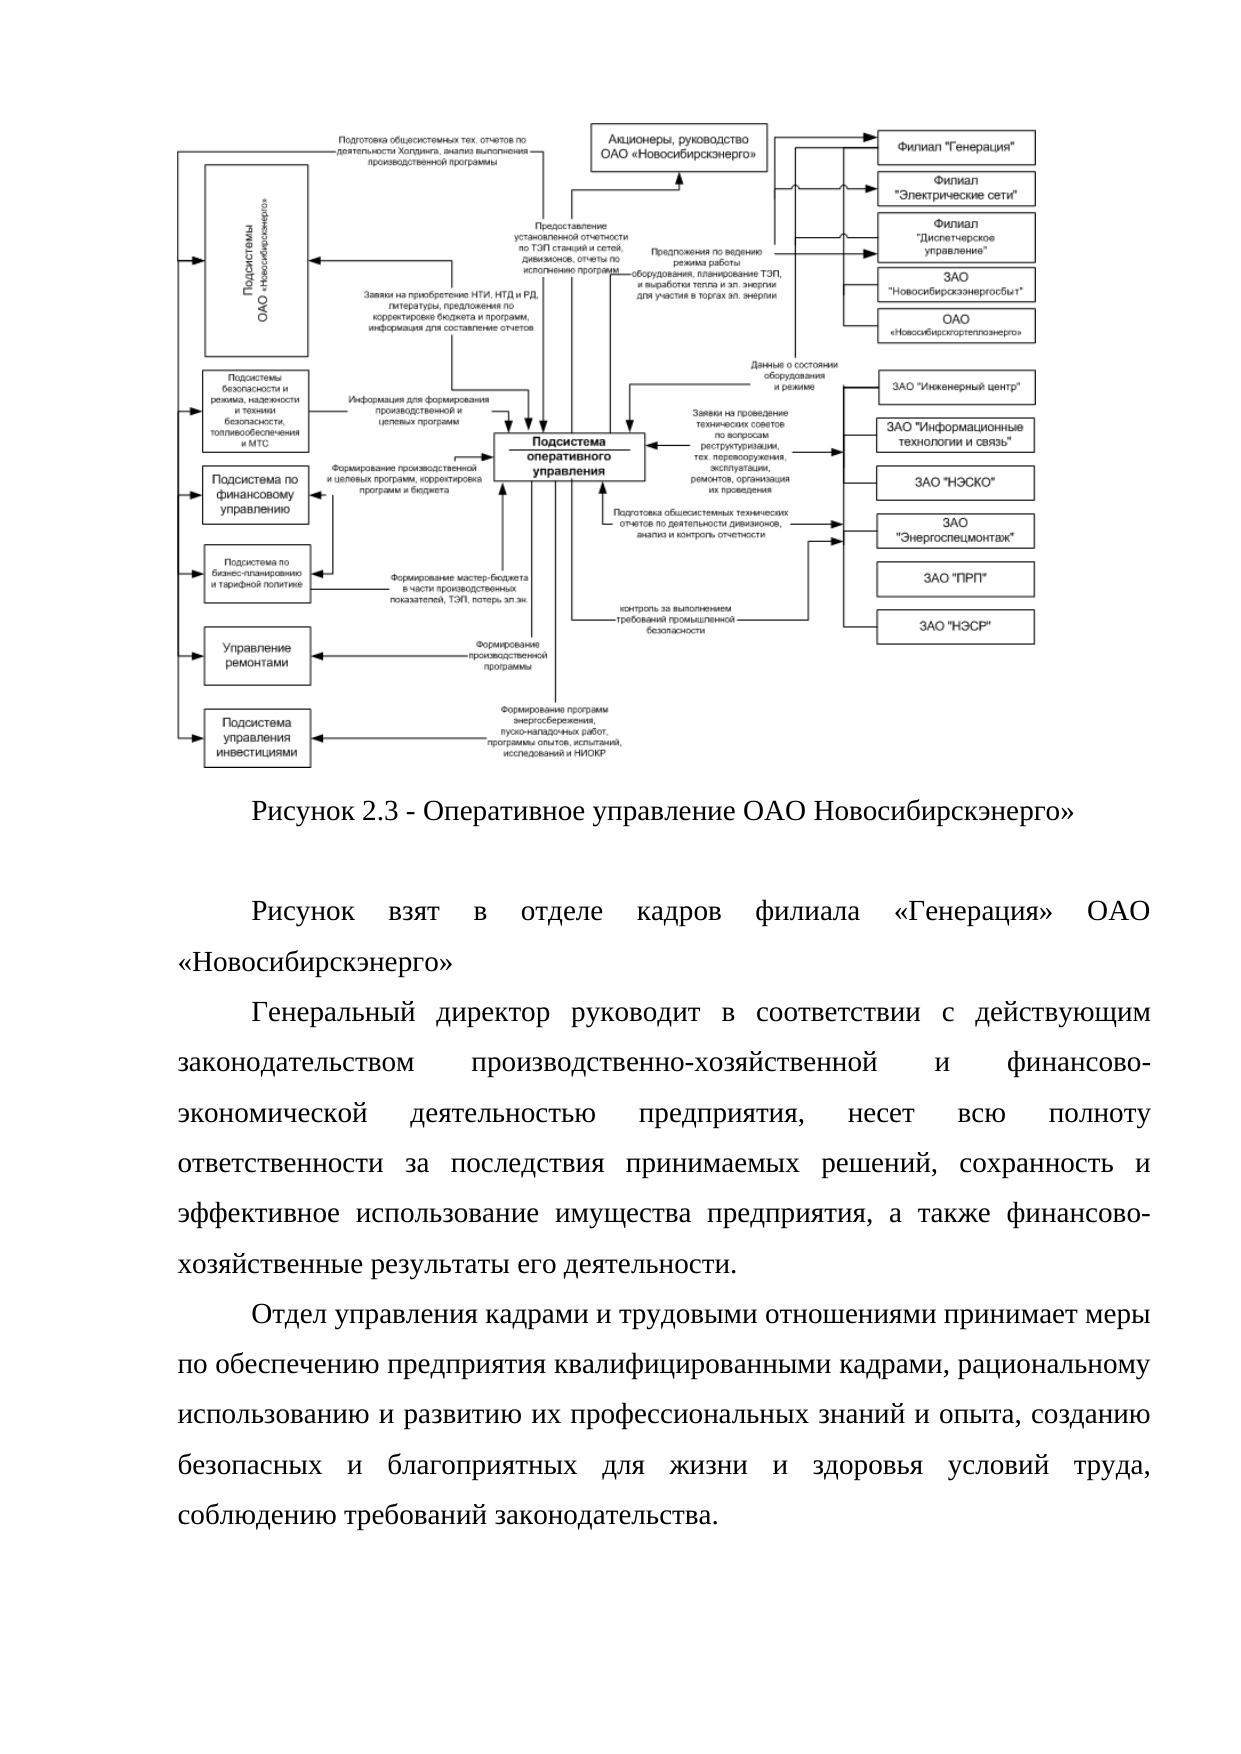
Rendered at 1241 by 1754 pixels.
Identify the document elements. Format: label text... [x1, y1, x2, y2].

picture [177, 123, 1036, 768]
text Отдел управления кадрами и трудовыми отношениями принимает меры по обеспечению предприятия квалифицированными кадрами, рациональному использованию и развитию их профессиональных знаний и опыта, созданию безопасных и благоприятных для жизни и здоровья условий труда, соблюдению требований законодательства. [177, 1296, 1152, 1531]
text Рисунок взят в отделе кадров филиала «Генерация» ОАО «Новосибирскэнерго» [177, 893, 1152, 977]
text Рисунок 2.3 - Оперативное управление ОАО Новосибирскэнерго» [177, 793, 1152, 826]
text Генеральный директор руководит в соответствии с действующим законодательством производственно-хозяйственной и финансово-экономической деятельностью предприятия, несет всю полноту ответственности за последствия принимаемых решений, сохранность и эффективное использование имущества предприятия, а также финансово-хозяйственные результаты его деятельности. [177, 994, 1152, 1279]
